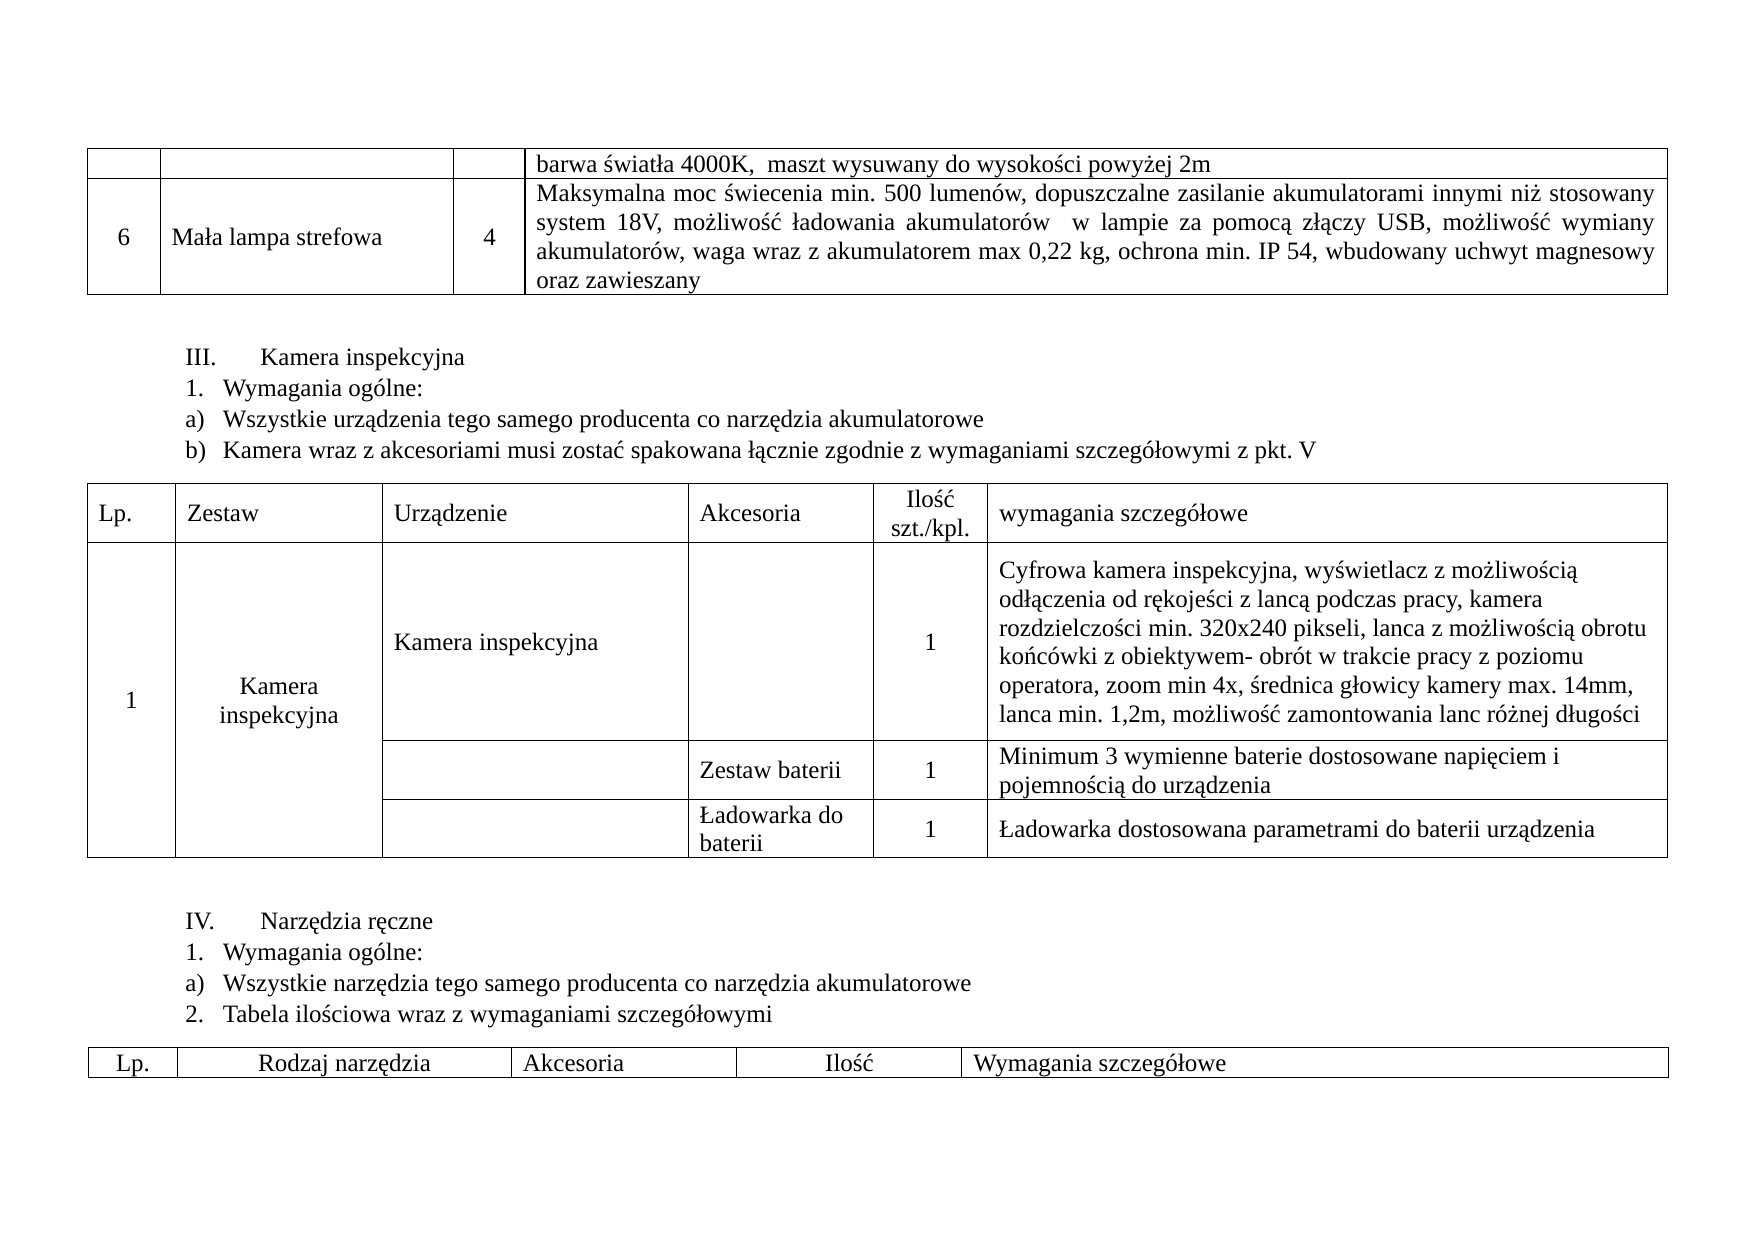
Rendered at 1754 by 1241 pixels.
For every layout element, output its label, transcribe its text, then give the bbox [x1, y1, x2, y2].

list Wymagania ogólne: [185, 373, 1606, 402]
table_header Rodzaj narzędzia [178, 1048, 511, 1077]
table_cell Ładowarka do baterii [689, 800, 873, 857]
list Wszystkie urządzenia tego samego producenta co narzędzia akumulatorowe [185, 404, 1606, 433]
table_header Akcesoria [689, 484, 873, 542]
table_header Wymagania szczegółowe [962, 1048, 1668, 1077]
table_cell 5 [88, 149, 160, 177]
table_cell [689, 543, 873, 740]
table_header Akcesoria [512, 1048, 736, 1077]
table_cell Kamera inspekcyjna [383, 543, 688, 740]
table_cell 1 [874, 741, 987, 799]
table_cell Zestaw baterii [689, 741, 873, 799]
table_cell [383, 741, 688, 799]
table_cell 6 [88, 179, 160, 293]
table_header Lp. [89, 1048, 177, 1077]
table_header Urządzenie [383, 484, 688, 542]
table_cell [383, 800, 688, 857]
list Narzędzia ręczne [185, 906, 1606, 935]
table_cell 1 [454, 149, 524, 177]
table_cell Ładowarka dostosowana parametrami do baterii urządzenia [988, 800, 1667, 857]
table_header Ilość [737, 1048, 961, 1077]
table_header Lp. [88, 484, 175, 542]
list Tabela ilościowa wraz z wymaganiami szczegółowymi [185, 999, 1606, 1028]
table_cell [526, 149, 1667, 177]
table_cell 4 [454, 179, 524, 293]
table_header Zestaw [176, 484, 382, 542]
table_cell Kamera inspekcyjna [176, 543, 382, 857]
table_cell Cyfrowa kamera inspekcyjna, wyświetlacz z możliwością odłączenia od rękojeści z lancą podczas pracy, kamera rozdzielczości min. 320x240 pikseli, lanca z możliwością obrotu końcówki z obiektywem- obrót w trakcie pracy z poziomu operatora, zoom min 4x, średnica głowicy kamery max. 14mm, lanca min. 1,2m, możliwość zamontowania lanc różnej długości [988, 543, 1667, 740]
table_cell 1 [88, 543, 175, 857]
list Wszystkie narzędzia tego samego producenta co narzędzia akumulatorowe [185, 968, 1606, 997]
table_cell Minimum 3 wymienne baterie dostosowane napięciem i pojemnością do urządzenia [988, 741, 1667, 799]
list Wymagania ogólne: [185, 937, 1606, 966]
table_cell Mała lampa strefowa [161, 179, 453, 293]
table_cell 1 [874, 800, 987, 857]
list Kamera wraz z akcesoriami musi zostać spakowana łącznie zgodnie z wymaganiami szczegółowymi z pkt. V [185, 435, 1606, 464]
table_header Ilość szt./kpl. [874, 484, 987, 542]
list Kamera inspekcyjna [185, 342, 1606, 371]
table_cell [161, 149, 453, 177]
table_cell 1 [874, 543, 987, 740]
table_cell Maksymalna moc świecenia min. 500 lumenów, dopuszczalne zasilanie akumulatorami innymi niż stosowany system 18V, możliwość ładowania akumulatorów w lampie za pomocą złączy USB, możliwość wymiany akumulatorów, waga wraz z akumulatorem max 0,22 kg, ochrona min. IP 54, wbudowany uchwyt magnesowy oraz zawieszany [526, 179, 1667, 293]
table_header wymagania szczegółowe [988, 484, 1667, 542]
